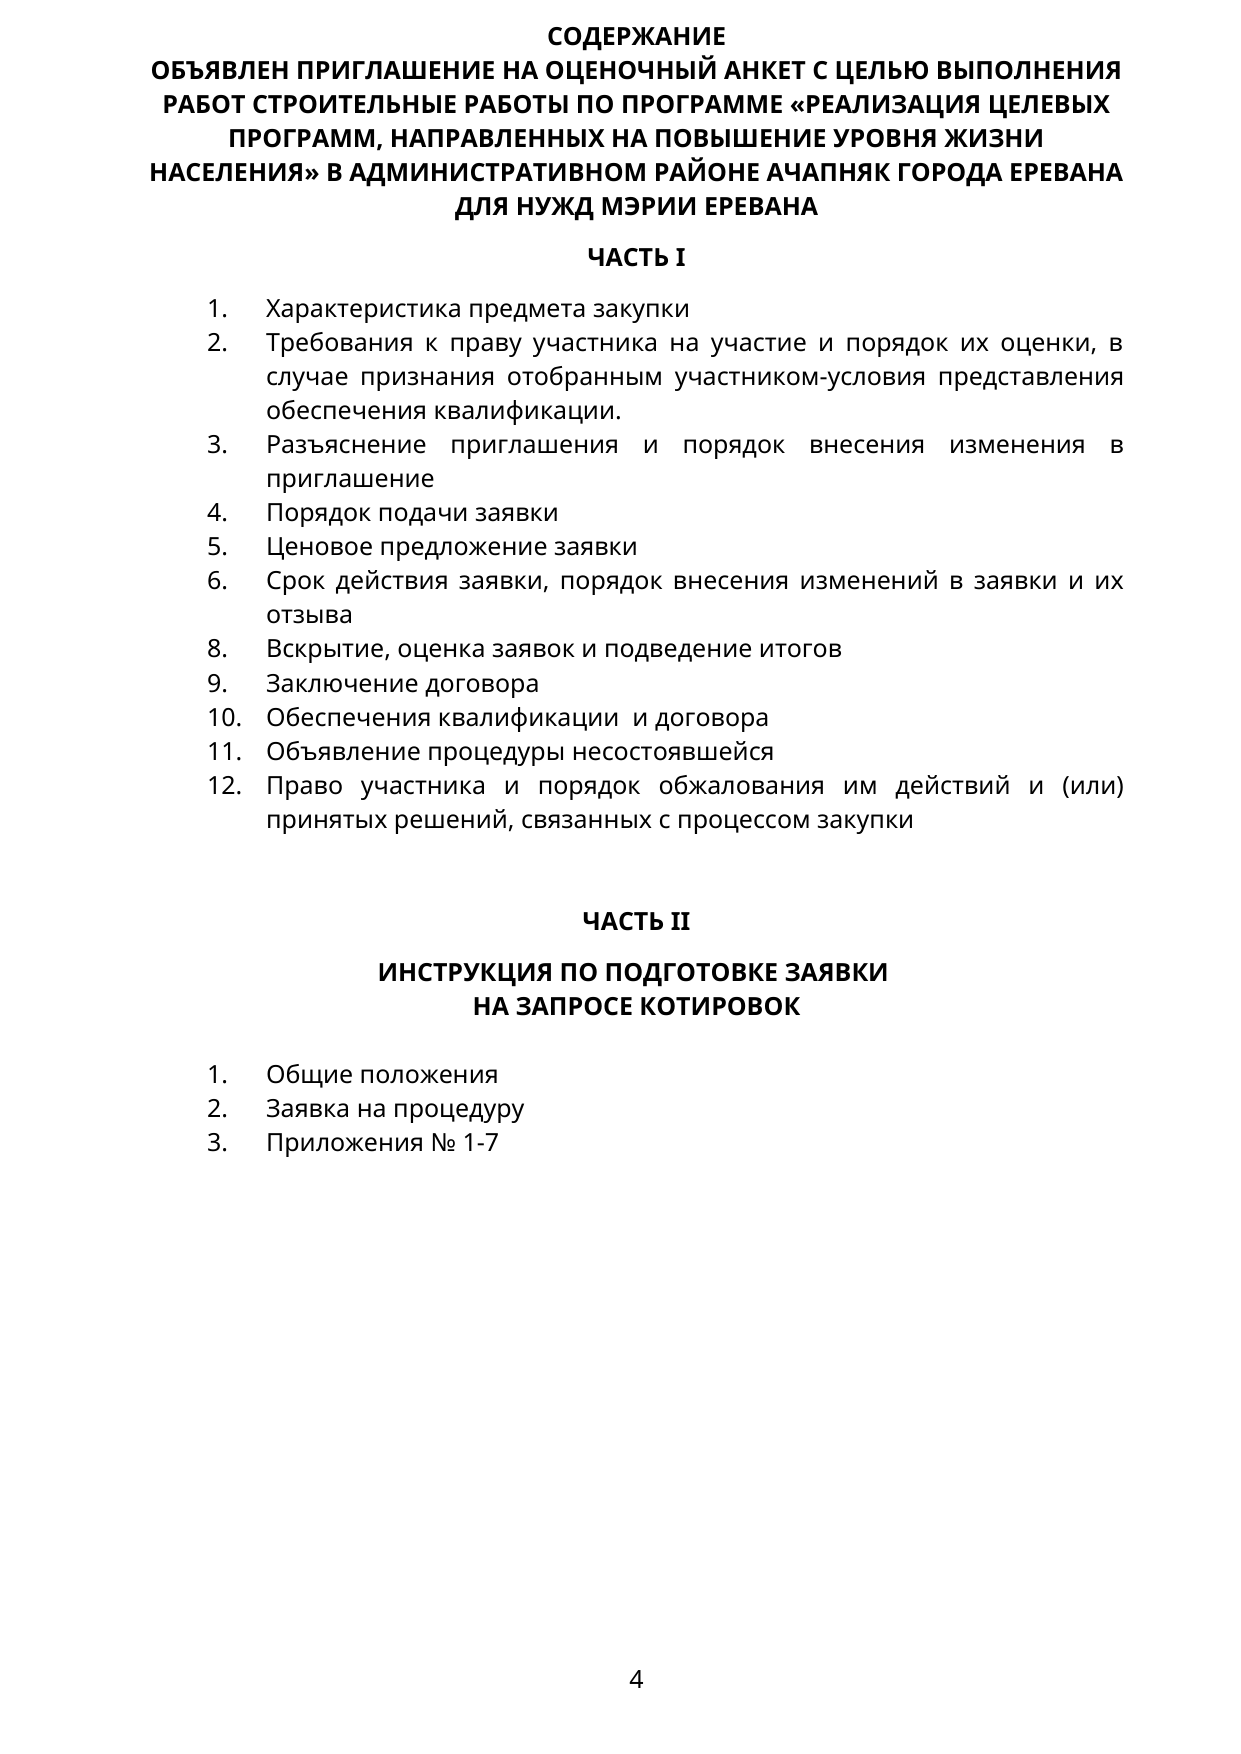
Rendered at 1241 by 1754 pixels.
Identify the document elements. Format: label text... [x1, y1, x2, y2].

text 5. Ценовое предложение заявки [207, 529, 1125, 563]
text 1. Характеристика предмета закупки [207, 291, 1125, 324]
text 6. Срок действия заявки, порядок внесения изменений в заявки и их отзыва [207, 563, 1125, 631]
text 4. Порядок подачи заявки [207, 495, 1125, 529]
text 9. Заключение договора [207, 665, 1125, 699]
text СОДЕРЖАНИЕ [148, 19, 1125, 53]
text 3. Приложения № 1-7 [207, 1125, 1125, 1159]
text ЧАСТЬ I [148, 240, 1125, 274]
text ИНСТРУКЦИЯ ПО ПОДГОТОВКЕ ЗАЯВКИ НА ЗАПРОСЕ КОТИРОВОК [148, 954, 1125, 1022]
text ОБЪЯВЛЕН ПРИГЛАШЕНИЕ НА ОЦЕНОЧНЫЙ АНКЕТ С ЦЕЛЬЮ ВЫПОЛНЕНИЯ работ Строительные работы по программе «Реализация целевых программ, направленных на повышение уровня жизни населения» в административном районе Ачапняк ГОРОДА ЕРЕВАНА ДЛЯ НУЖД МЭРИИ ЕРЕВАНА [148, 53, 1125, 223]
text ЧАСТЬ II [148, 904, 1125, 938]
text 10. Обеспечения квалификации и договора [207, 699, 1125, 733]
text 8. Вскрытие, оценка заявок и подведение итогов [207, 631, 1125, 665]
text 2. Заявка на процедуру [207, 1091, 1125, 1125]
text 11. Объявление процедуры несостоявшейся [207, 733, 1125, 767]
text 12. Право участника и порядок обжалования им действий и (или) принятых решений, связанных с процессом закупки [207, 767, 1125, 836]
text 2. Требования к праву участника на участие и порядок их оценки, в случае признания отобранным участником-условия представления обеспечения квалификации. [207, 324, 1125, 427]
text 3. Разъяснение приглашения и порядок внесения изменения в приглашение [207, 427, 1125, 495]
text 1. Общие положения [207, 1057, 1125, 1091]
